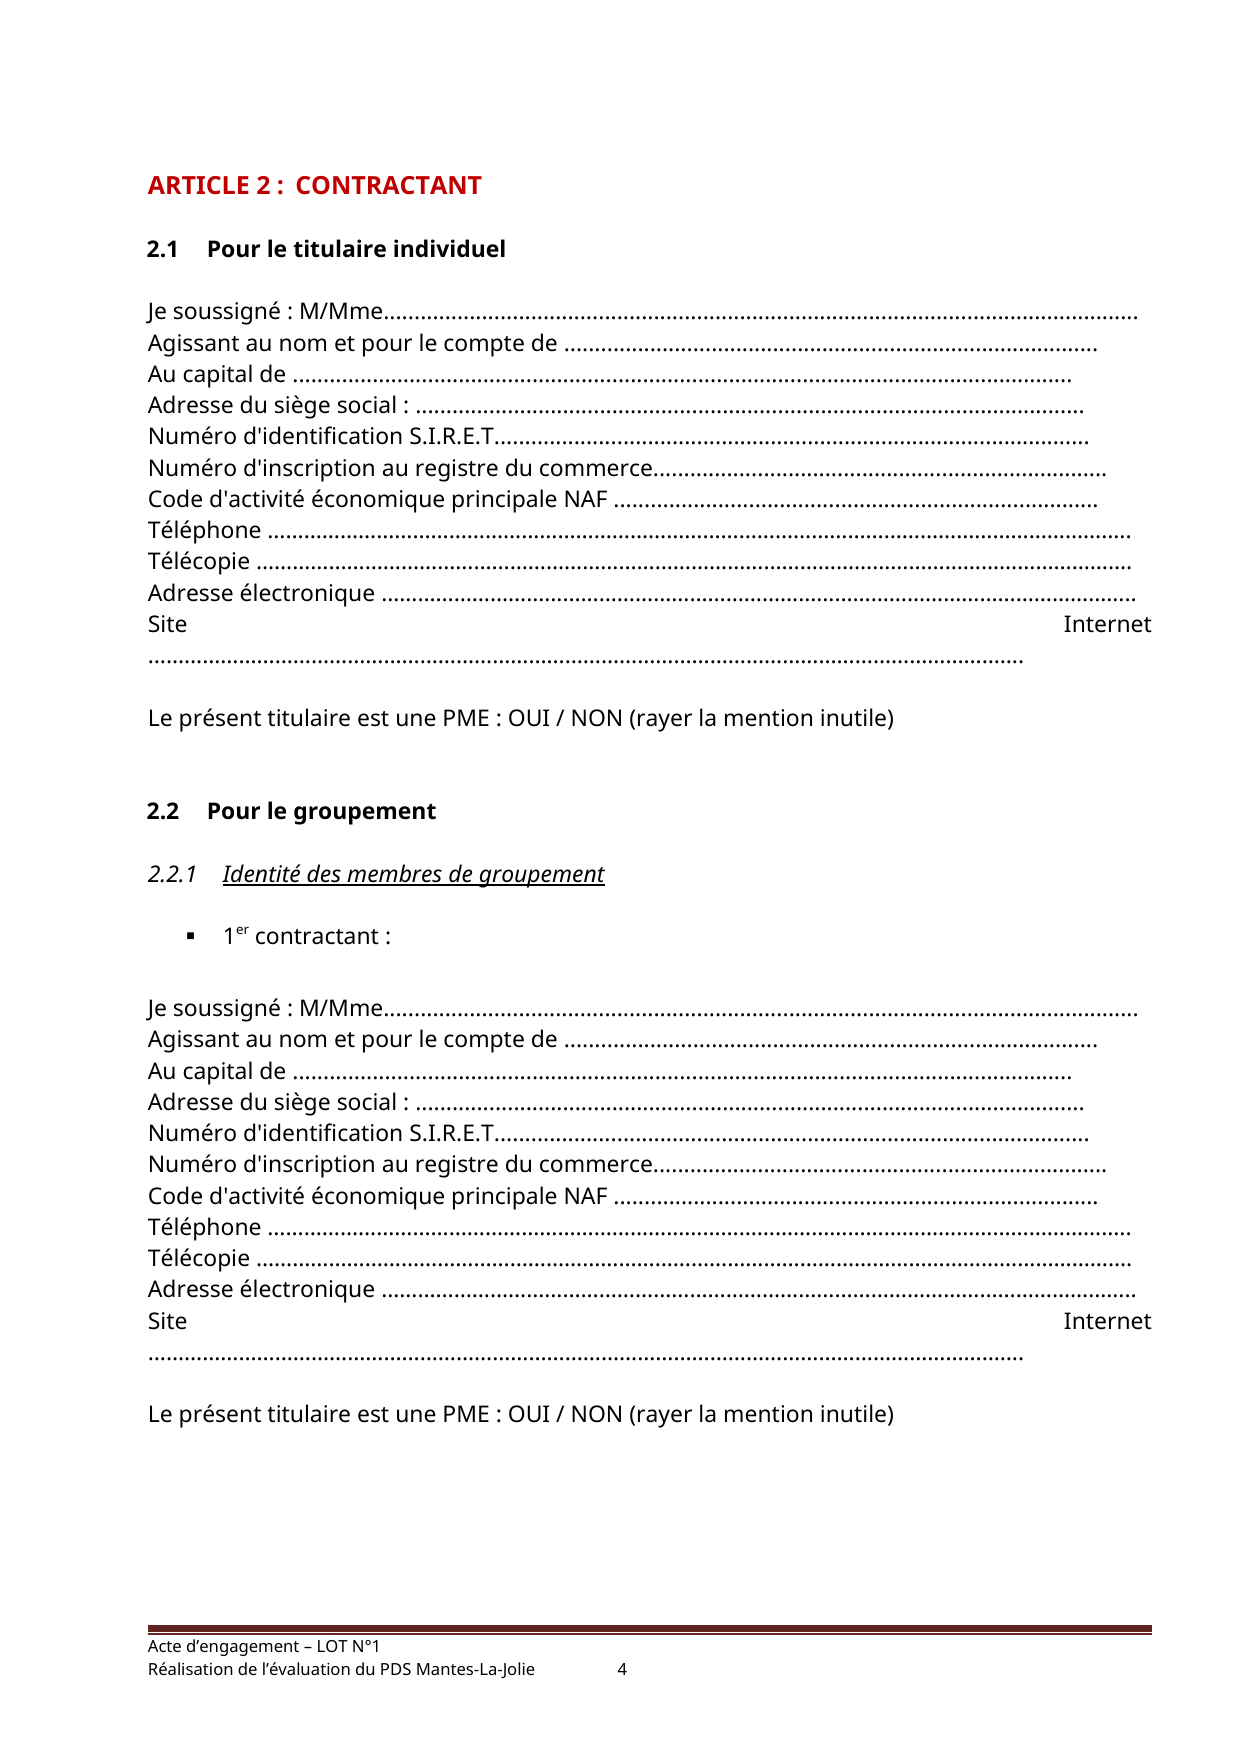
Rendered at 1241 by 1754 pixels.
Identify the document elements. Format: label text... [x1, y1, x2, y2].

text Télécopie ………………………………………………………………………………………………………………………………. [148, 1242, 1152, 1273]
text Agissant au nom et pour le compte de ....................................................................................... [148, 327, 1152, 358]
text Adresse électronique …………………………………………………………………………………………………………….. [148, 577, 1152, 608]
text Je soussigné : M/Mme........................................................................................................................... [148, 295, 1152, 327]
text Numéro d'inscription au registre du commerce.......................................................................... [148, 452, 1152, 483]
subtitle Pour le groupement [146, 795, 1093, 827]
text Numéro d'inscription au registre du commerce.......................................................................... [148, 1148, 1152, 1180]
text Adresse électronique …………………………………………………………………………………………………………….. [148, 1273, 1152, 1305]
text Télécopie ………………………………………………………………………………………………………………………………. [148, 545, 1152, 577]
text Au capital de ............................................................................................................................... [148, 1055, 1152, 1086]
subtitle 1er contractant : [185, 920, 1093, 952]
text Adresse du siège social : ............................................................................................................. [148, 1086, 1152, 1117]
text Téléphone …………………………………………………………………………………………………………………………….. [148, 514, 1152, 545]
text Site Internet ………………………………………………………………………………………………………………………………. [148, 608, 1152, 670]
text Code d'activité économique principale NAF ............................................................................... [148, 483, 1152, 514]
text Le présent titulaire est une PME : OUI / NON (rayer la mention inutile) [148, 702, 1152, 733]
text Téléphone …………………………………………………………………………………………………………………………….. [148, 1211, 1152, 1242]
subtitle Identité des membres de groupement [148, 858, 1093, 889]
text Numéro d'identification S.I.R.E.T................................................................................................. [148, 1117, 1152, 1148]
text Numéro d'identification S.I.R.E.T................................................................................................. [148, 420, 1152, 452]
subtitle Pour le titulaire individuel [146, 233, 1093, 264]
text Agissant au nom et pour le compte de ....................................................................................... [148, 1023, 1152, 1055]
subtitle CONTRACTANT [148, 167, 1152, 202]
text Site Internet ………………………………………………………………………………………………………………………………. [148, 1305, 1152, 1367]
text Je soussigné : M/Mme........................................................................................................................... [148, 992, 1152, 1023]
text Au capital de ............................................................................................................................... [148, 358, 1152, 389]
text Code d'activité économique principale NAF ............................................................................... [148, 1180, 1152, 1211]
text Adresse du siège social : ............................................................................................................. [148, 389, 1152, 420]
text Le présent titulaire est une PME : OUI / NON (rayer la mention inutile) [148, 1398, 1152, 1430]
